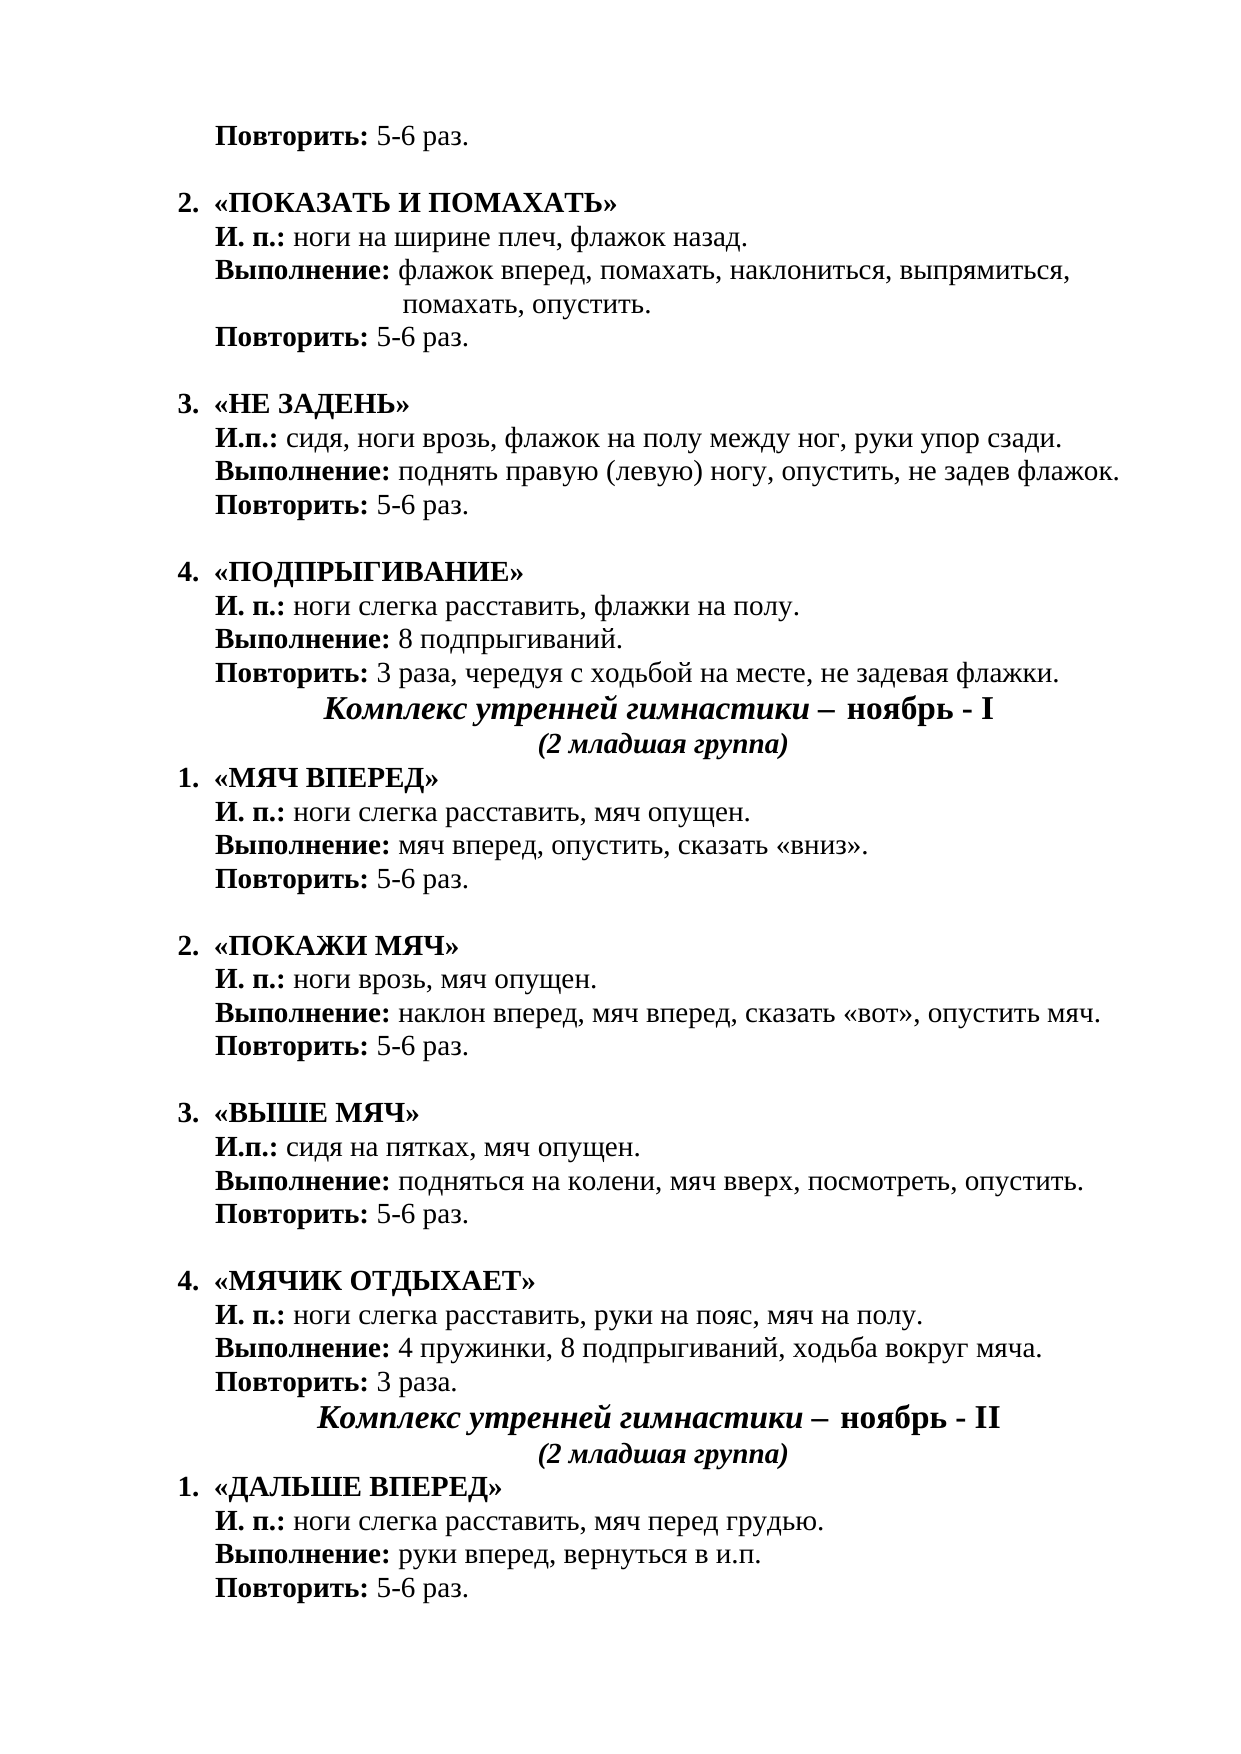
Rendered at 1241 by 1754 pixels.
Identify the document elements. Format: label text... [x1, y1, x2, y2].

text И. п.: ноги на ширине плеч, флажок назад. [215, 219, 1152, 252]
text Повторить: 5-6 раз. [215, 487, 1152, 521]
text (2 младшая группа) [177, 1436, 1152, 1469]
text Комплекс утренней гимнастики – ноябрь - I [177, 688, 1152, 727]
text Повторить: 3 раза. [215, 1364, 1152, 1397]
text И. п.: ноги врозь, мяч опущен. [215, 961, 1152, 995]
text Выполнение: 8 подпрыгиваний. [215, 621, 1181, 655]
text 1. «ДАЛЬШЕ ВПЕРЕД» [177, 1469, 1152, 1503]
text Повторить: 5-6 раз. [215, 1570, 1152, 1603]
text И. п.: ноги слегка расставить, мяч перед грудью. [215, 1503, 1152, 1536]
text Повторить: 3 раза, чередуя с ходьбой на месте, не задевая флажки. [215, 655, 1152, 688]
text 3. «НЕ ЗАДЕНЬ» [177, 386, 1152, 420]
text И. п.: ноги слегка расставить, мяч опущен. [215, 794, 1152, 827]
text Выполнение: руки вперед, вернуться в и.п. [215, 1536, 1181, 1570]
text Комплекс утренней гимнастики – ноябрь - II [177, 1397, 1152, 1436]
text (2 младшая группа) [177, 727, 1152, 760]
text Выполнение: мяч вперед, опустить, сказать «вниз». [215, 827, 1181, 861]
text 2. «ПОКАЖИ МЯЧ» [177, 928, 1152, 961]
text Повторить: 5-6 раз. [215, 118, 1152, 152]
text 1. «МЯЧ ВПЕРЕД» [177, 760, 1152, 794]
text Повторить: 5-6 раз. [215, 861, 1152, 894]
text Повторить: 5-6 раз. [215, 319, 1152, 353]
text 4. «МЯЧИК ОТДЫХАЕТ» [177, 1263, 1152, 1297]
text Выполнение: флажок вперед, помахать, наклониться, выпрямиться, помахать, опустить. [215, 252, 1181, 319]
text Выполнение: подняться на колени, мяч вверх, посмотреть, опустить. [215, 1163, 1152, 1196]
text 3. «ВЫШЕ МЯЧ» [177, 1096, 1152, 1129]
text И.п.: сидя, ноги врозь, флажок на полу между ног, руки упор сзади. [215, 420, 1152, 453]
text Повторить: 5-6 раз. [215, 1196, 1152, 1230]
text И. п.: ноги слегка расставить, флажки на полу. [215, 588, 1152, 621]
text Повторить: 5-6 раз. [215, 1028, 1152, 1062]
text 4. «ПОДПРЫГИВАНИЕ» [177, 554, 1152, 588]
text 2. «ПОКАЗАТЬ И ПОМАХАТЬ» [177, 185, 1152, 219]
text И.п.: сидя на пятках, мяч опущен. [215, 1129, 1152, 1163]
text Выполнение: наклон вперед, мяч вперед, сказать «вот», опустить мяч. [215, 995, 1181, 1028]
text Выполнение: поднять правую (левую) ногу, опустить, не задев флажок. [215, 453, 1152, 487]
text И. п.: ноги слегка расставить, руки на пояс, мяч на полу. [215, 1297, 1152, 1330]
text Выполнение: 4 пружинки, 8 подпрыгиваний, ходьба вокруг мяча. [215, 1330, 1181, 1364]
